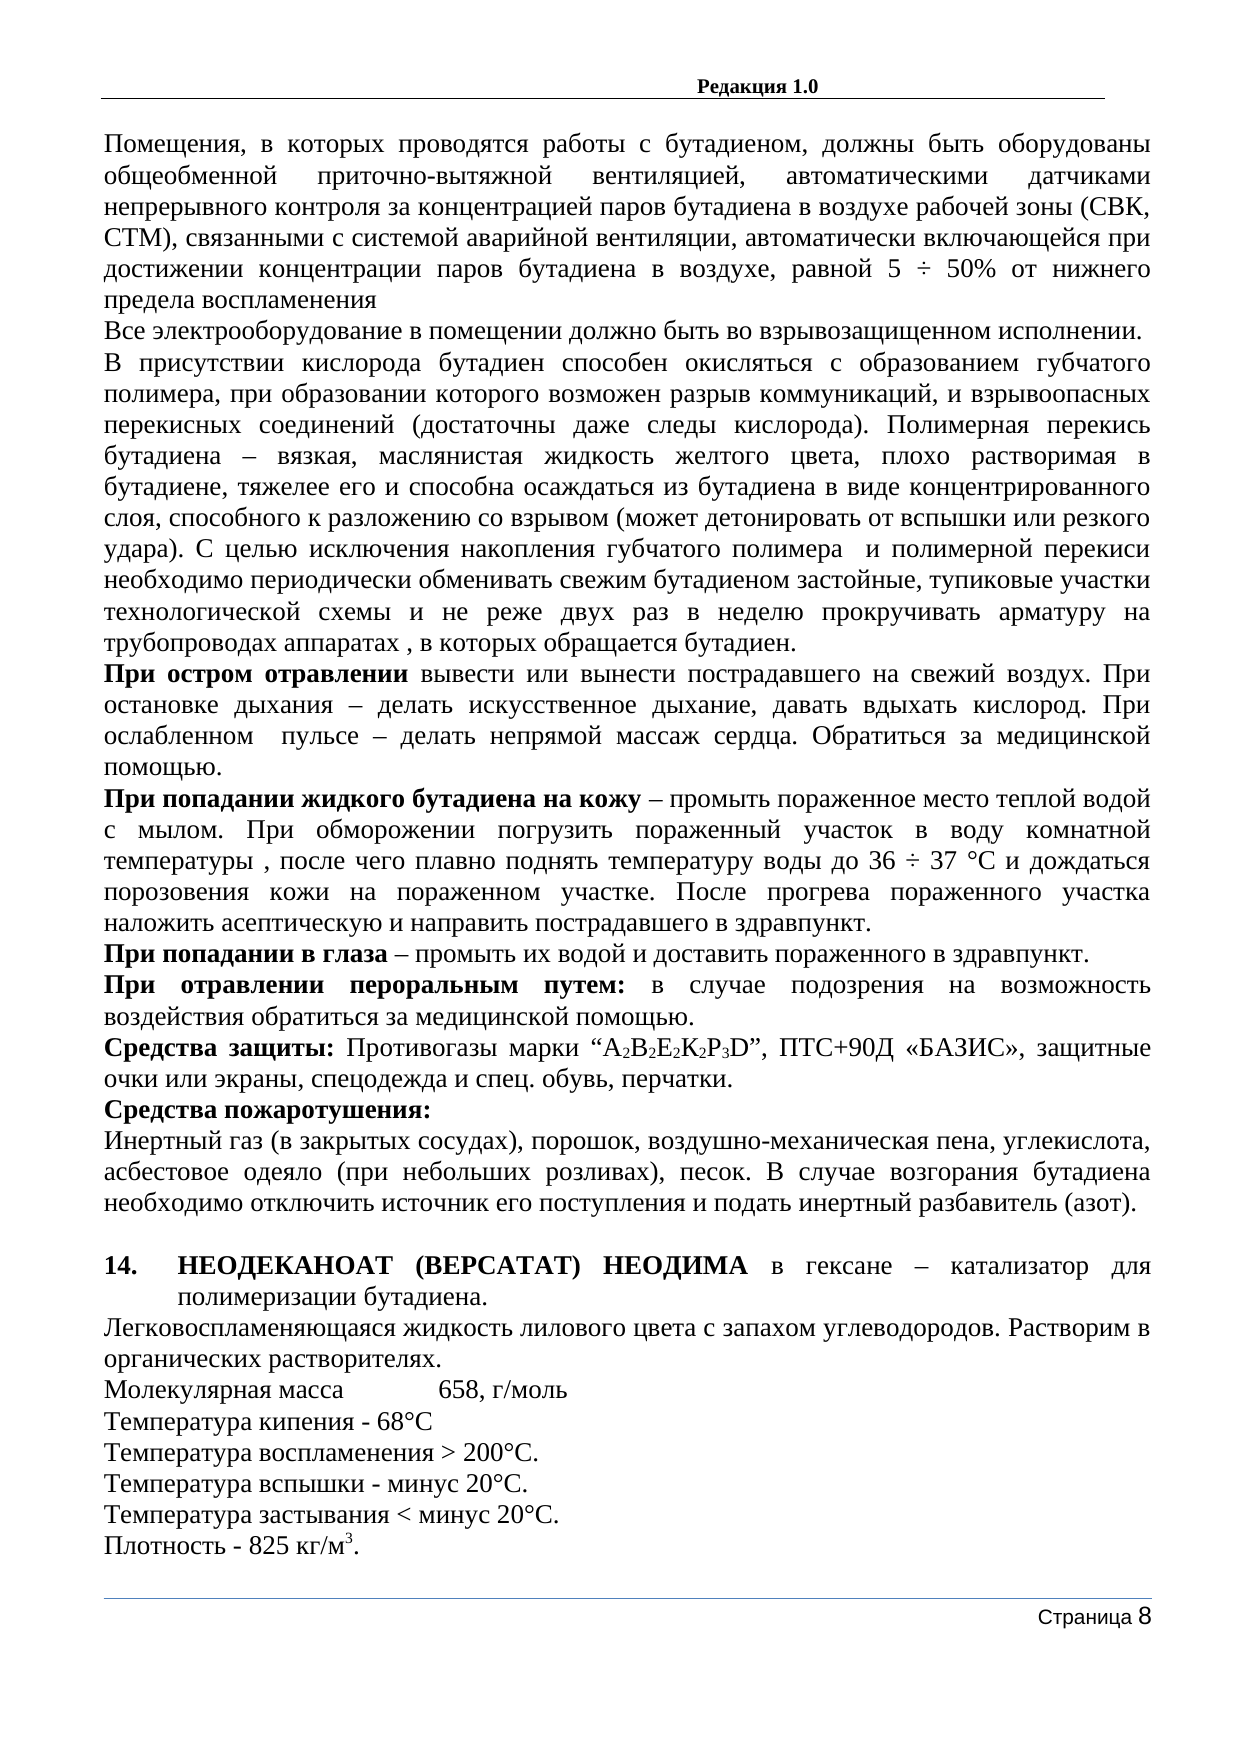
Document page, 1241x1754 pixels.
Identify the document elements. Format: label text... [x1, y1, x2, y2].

text Инертный газ (в закрытых сосудах), порошок, воздушно-механическая пена, углекислота, асбестовое одеяло (при небольших розливах), песок. В случае возгорания бутадиена необходимо отключить источник его поступления и подать инертный разбавитель (азот). [103, 1124, 1152, 1218]
text Молекулярная масса 658, г/моль [103, 1373, 1152, 1404]
text Легковоспламеняющаяся жидкость лилового цвета с запахом углеводородов. Растворим в органических растворителях. [103, 1311, 1152, 1373]
text Температура кипения - 68°С [103, 1404, 1152, 1436]
text Средства пожаротушения: [103, 1093, 1152, 1124]
text Помещения, в которых проводятся работы с бутадиеном, должны быть оборудованы общеобменной приточно-вытяжной вентиляцией, автоматическими датчиками непрерывного контроля за концентрацией паров бутадиена в воздухе рабочей зоны (СВК, СТМ), связанными с системой аварийной вентиляции, автоматически включающейся при достижении концентрации паров бутадиена в воздухе, равной 5 ÷ 50% от нижнего предела воспламенения [103, 128, 1152, 314]
text Температура воспламенения > 200°С. [103, 1436, 1152, 1467]
text В присутствии кислорода бутадиен способен окисляться с образованием губчатого полимера, при образовании которого возможен разрыв коммуникаций, и взрывоопасных перекисных соединений (достаточны даже следы кислорода). Полимерная перекись бутадиена – вязкая, маслянистая жидкость желтого цвета, плохо растворимая в бутадиене, тяжелее его и способна осаждаться из бутадиена в виде концентрированного слоя, способного к разложению со взрывом (может детонировать от вспышки или резкого удара). С целью исключения накопления губчатого полимера и полимерной перекиси необходимо периодически обменивать свежим бутадиеном застойные, тупиковые участки технологической схемы и не реже двух раз в неделю прокручивать арматуру на трубопроводах аппаратах , в которых обращается бутадиен. [103, 346, 1152, 657]
text При остром отравлении вывести или вынести пострадавшего на свежий воздух. При остановке дыхания – делать искусственное дыхание, давать вдыхать кислород. При ослабленном пульсе – делать непрямой массаж сердца. Обратиться за медицинской помощью. [103, 657, 1152, 782]
text Температура застывания < минус 20°С. [103, 1498, 1152, 1529]
text Средства защиты: Противогазы марки “А2В2Е2К2Р3D”, ПТС+90Д «БАЗИС», защитные очки или экраны, спецодежда и спец. обувь, перчатки. [103, 1031, 1152, 1093]
text При попадании в глаза – промыть их водой и доставить пораженного в здравпункт. [103, 937, 1152, 968]
text Плотность - 825 кг/м3. [103, 1529, 1152, 1560]
text Все электрооборудование в помещении должно быть во взрывозащищенном исполнении. [103, 314, 1152, 346]
text При попадании жидкого бутадиена на кожу – промыть пораженное место теплой водой с мылом. При обморожении погрузить пораженный участок в воду комнатной температуры , после чего плавно поднять температуру воды до 36 ÷ 37 °С и дождаться порозовения кожи на пораженном участке. После прогрева пораженного участка наложить асептическую и направить пострадавшего в здравпункт. [103, 782, 1152, 937]
text При отравлении пероральным путем: в случае подозрения на возможность воздействия обратиться за медицинской помощью. [103, 968, 1152, 1031]
text Температура вспышки - минус 20°С. [103, 1467, 1152, 1498]
list НЕОДЕКАНОАТ (ВЕРСАТАТ) НЕОДИМА в гексане – катализатор для полимеризации бутадиена. [103, 1249, 1152, 1311]
